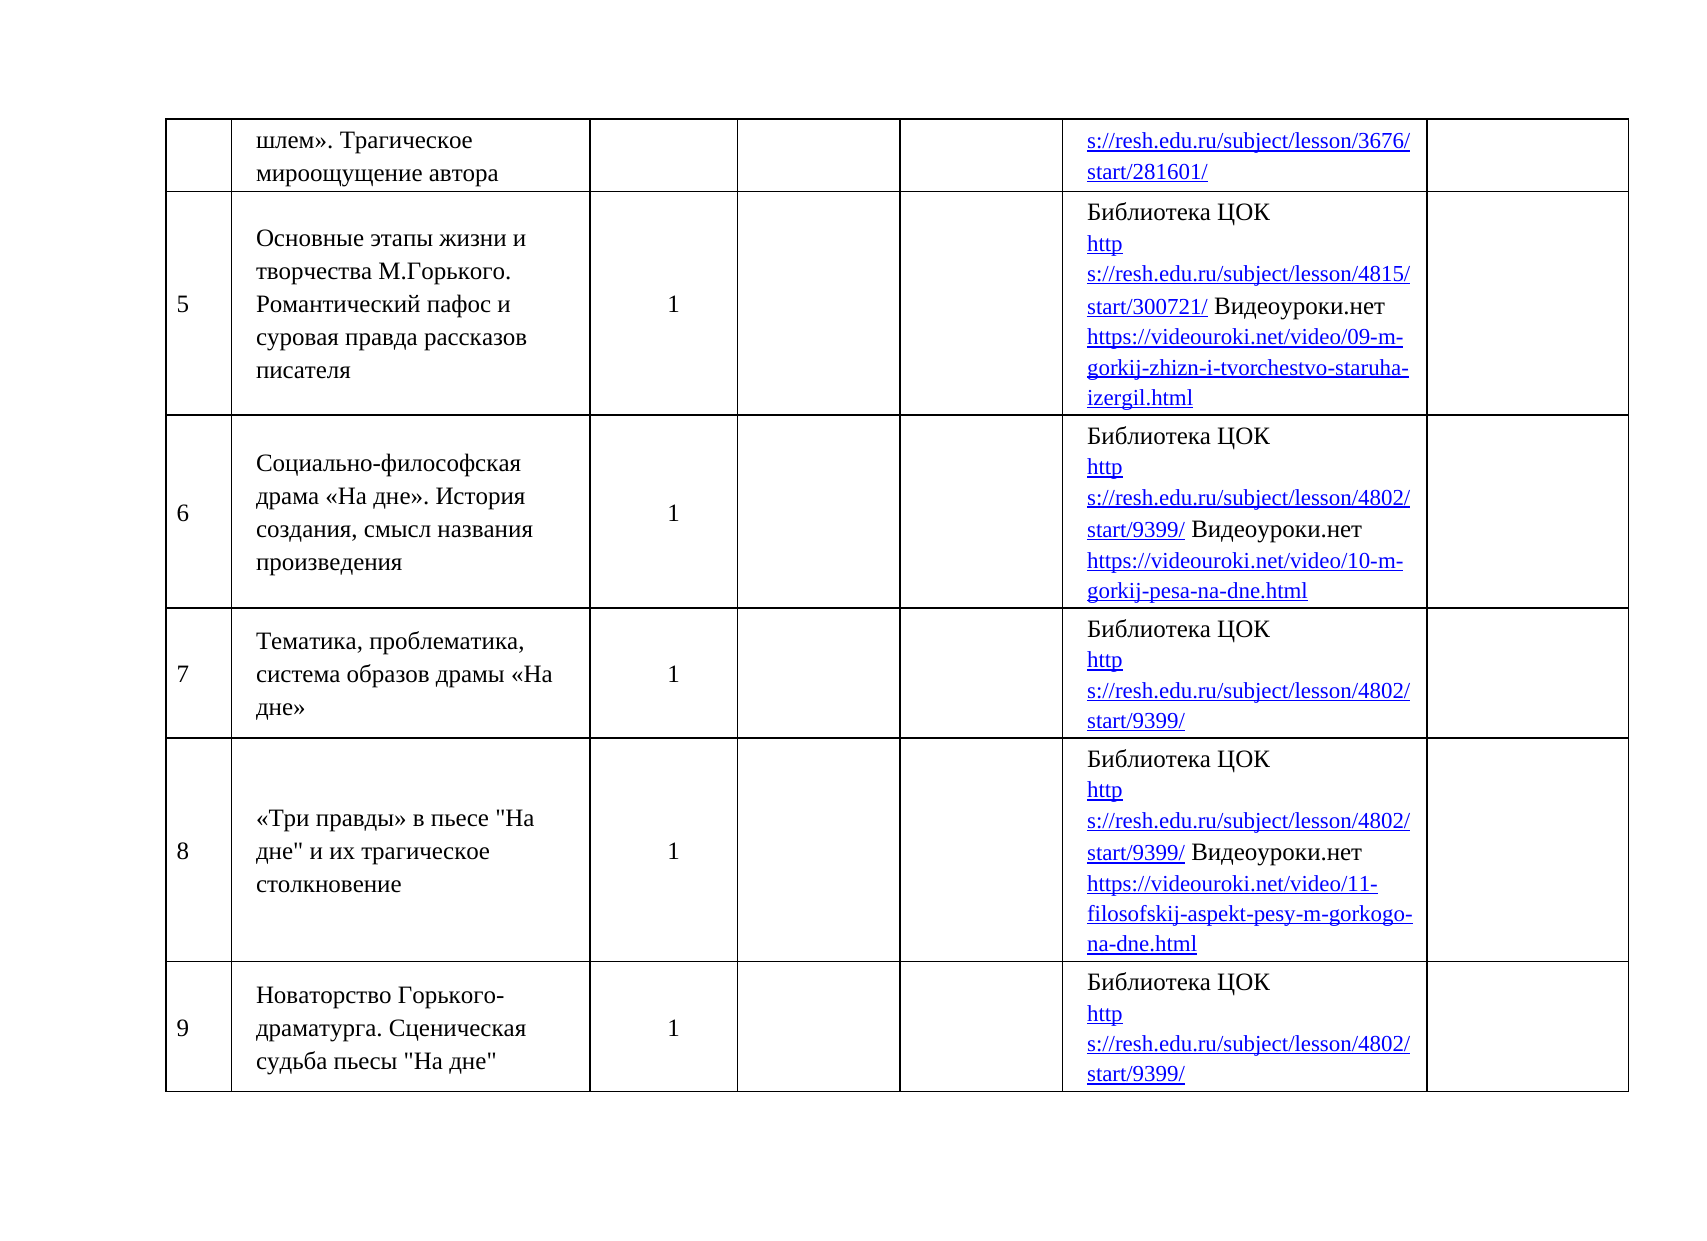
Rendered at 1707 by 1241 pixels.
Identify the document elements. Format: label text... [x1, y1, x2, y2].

table_cell [901, 739, 1062, 961]
table_cell [1428, 120, 1628, 191]
table_cell 6 [167, 416, 231, 607]
table_cell 1 [591, 192, 737, 414]
table_cell Основные этапы жизни и творчества М.Горького. Романтический пафос и суровая правда рассказов писателя [232, 192, 589, 414]
table_cell [1428, 962, 1628, 1091]
table_cell 5 [167, 192, 231, 414]
table_cell 1 [591, 416, 737, 607]
table_cell 8 [167, 739, 231, 961]
table_cell Социально-философская драма «На дне». История создания, смысл названия произведения [232, 416, 589, 607]
table_cell [738, 962, 899, 1091]
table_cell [1063, 120, 1426, 191]
table_cell [1428, 192, 1628, 414]
table_cell 1 [591, 609, 737, 737]
table_cell [1428, 416, 1628, 607]
table_cell [1428, 739, 1628, 961]
table_cell Библиотека ЦОК https://resh.edu.ru/subject/lesson/4802/start/9399/ [1063, 609, 1426, 737]
table_cell Библиотека ЦОК https://resh.edu.ru/subject/lesson/4802/start/9399/ Видеоуроки.нет https://videouroki.net/video/11-filosofskij-aspekt-pesy-m-gorkogo-na-dne.html [1063, 739, 1426, 961]
table_cell Библиотека ЦОК https://resh.edu.ru/subject/lesson/4815/start/300721/ Видеоуроки.нет https://videouroki.net/video/09-m-gorkij-zhizn-i-tvorchestvo-staruha-izergil.html [1063, 192, 1426, 414]
table_cell Тематика, проблематика, система образов драмы «На дне» [232, 609, 589, 737]
table_cell 4 [167, 120, 231, 191]
table_cell Новаторство Горького- драматурга. Сценическая судьба пьесы "На дне" [232, 962, 589, 1091]
table_cell [1428, 609, 1628, 737]
table_cell 1 [591, 120, 737, 191]
table_cell [738, 739, 899, 961]
table_cell 1 [591, 739, 737, 961]
table_cell [738, 609, 899, 737]
table_cell 9 [167, 962, 231, 1091]
table_cell «Три правды» в пьесе "На дне" и их трагическое столкновение [232, 739, 589, 961]
table_cell [738, 192, 899, 414]
table_cell [901, 962, 1062, 1091]
table_cell 1 [591, 962, 737, 1091]
table_cell Библиотека ЦОК https://resh.edu.ru/subject/lesson/4802/start/9399/ Видеоуроки.нет https://videouroki.net/video/10-m-gorkij-pesa-na-dne.html [1063, 416, 1426, 607]
table_cell [901, 416, 1062, 607]
table_cell [738, 120, 899, 191]
table_cell [901, 192, 1062, 414]
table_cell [232, 120, 589, 191]
table_cell [901, 609, 1062, 737]
table_cell [901, 120, 1062, 191]
table_cell [738, 416, 899, 607]
table_cell 7 [167, 609, 231, 737]
table_cell Библиотека ЦОК https://resh.edu.ru/subject/lesson/4802/start/9399/ [1063, 962, 1426, 1091]
